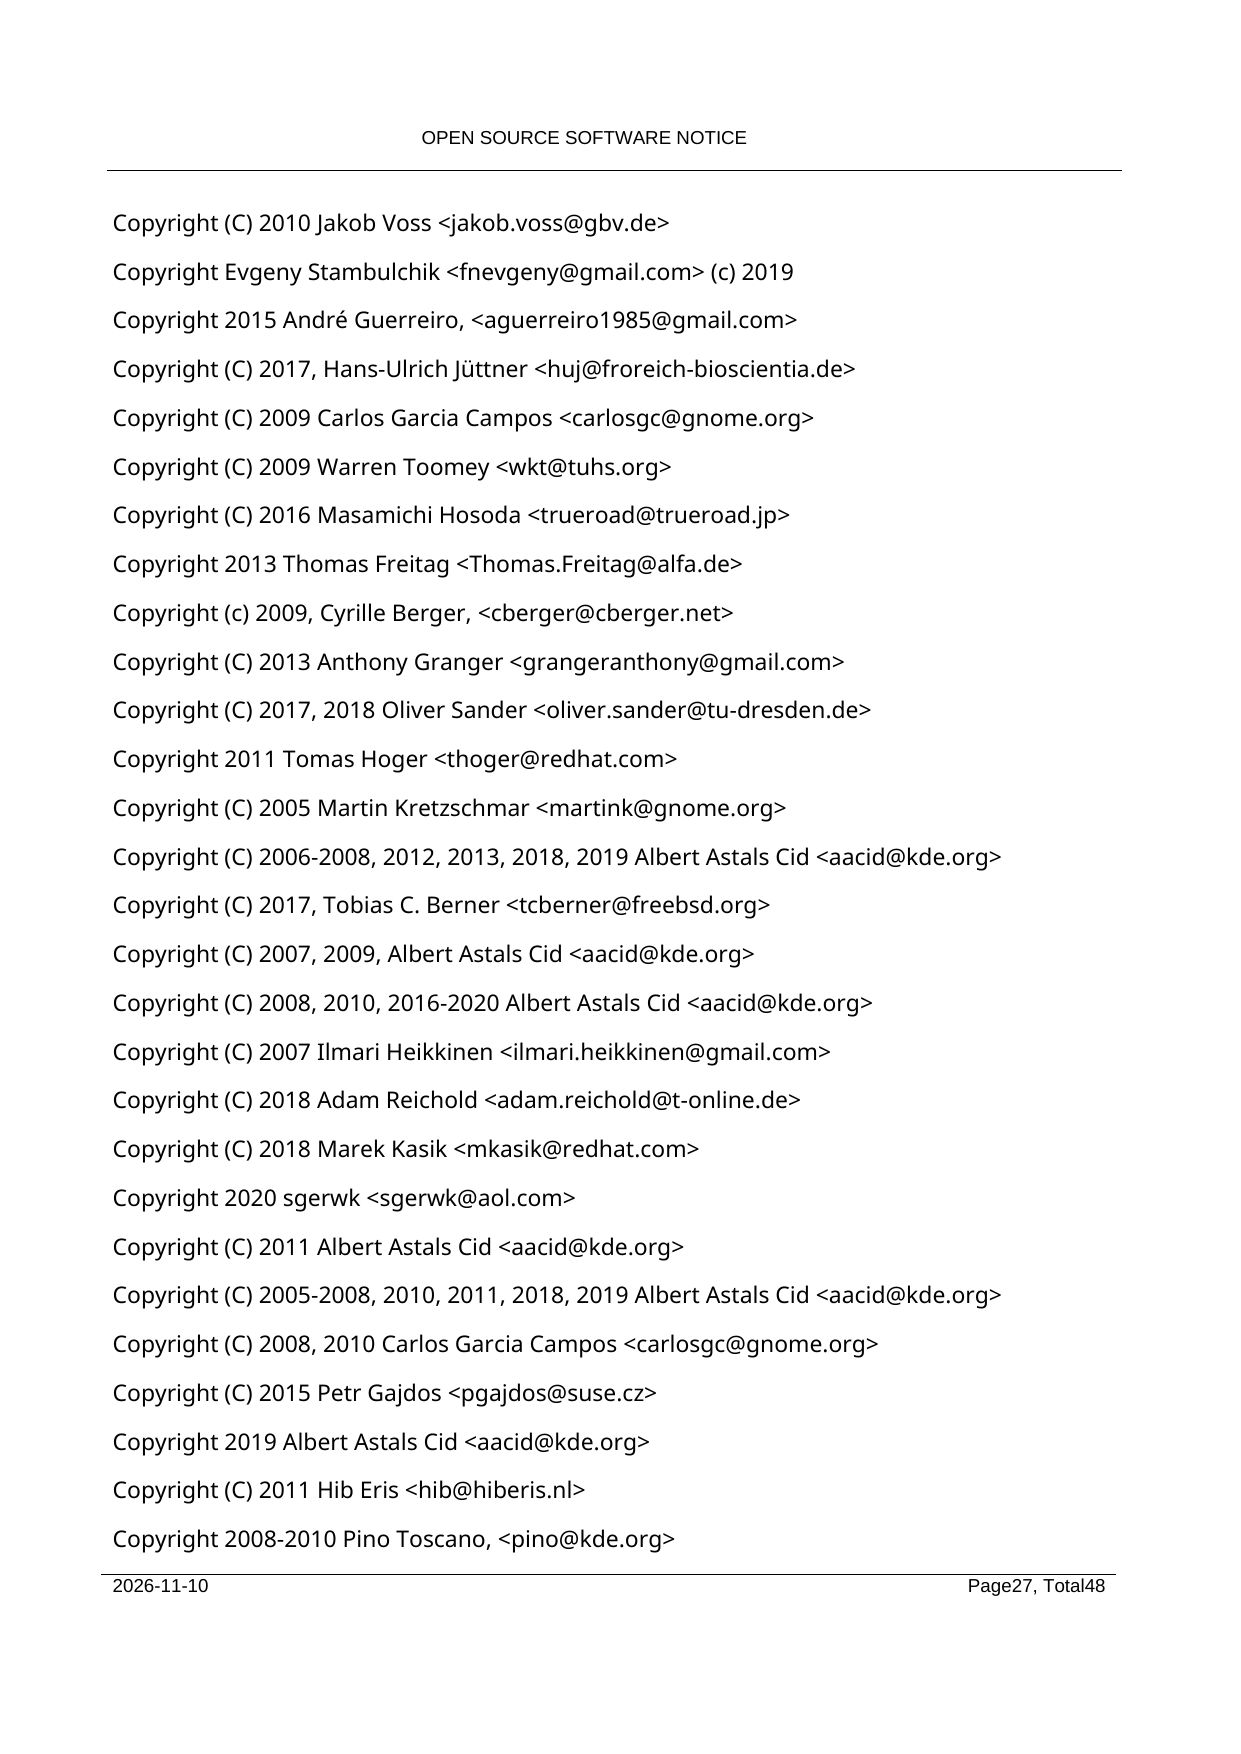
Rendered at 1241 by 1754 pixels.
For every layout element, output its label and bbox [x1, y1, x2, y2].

text [112, 206, 1128, 1555]
